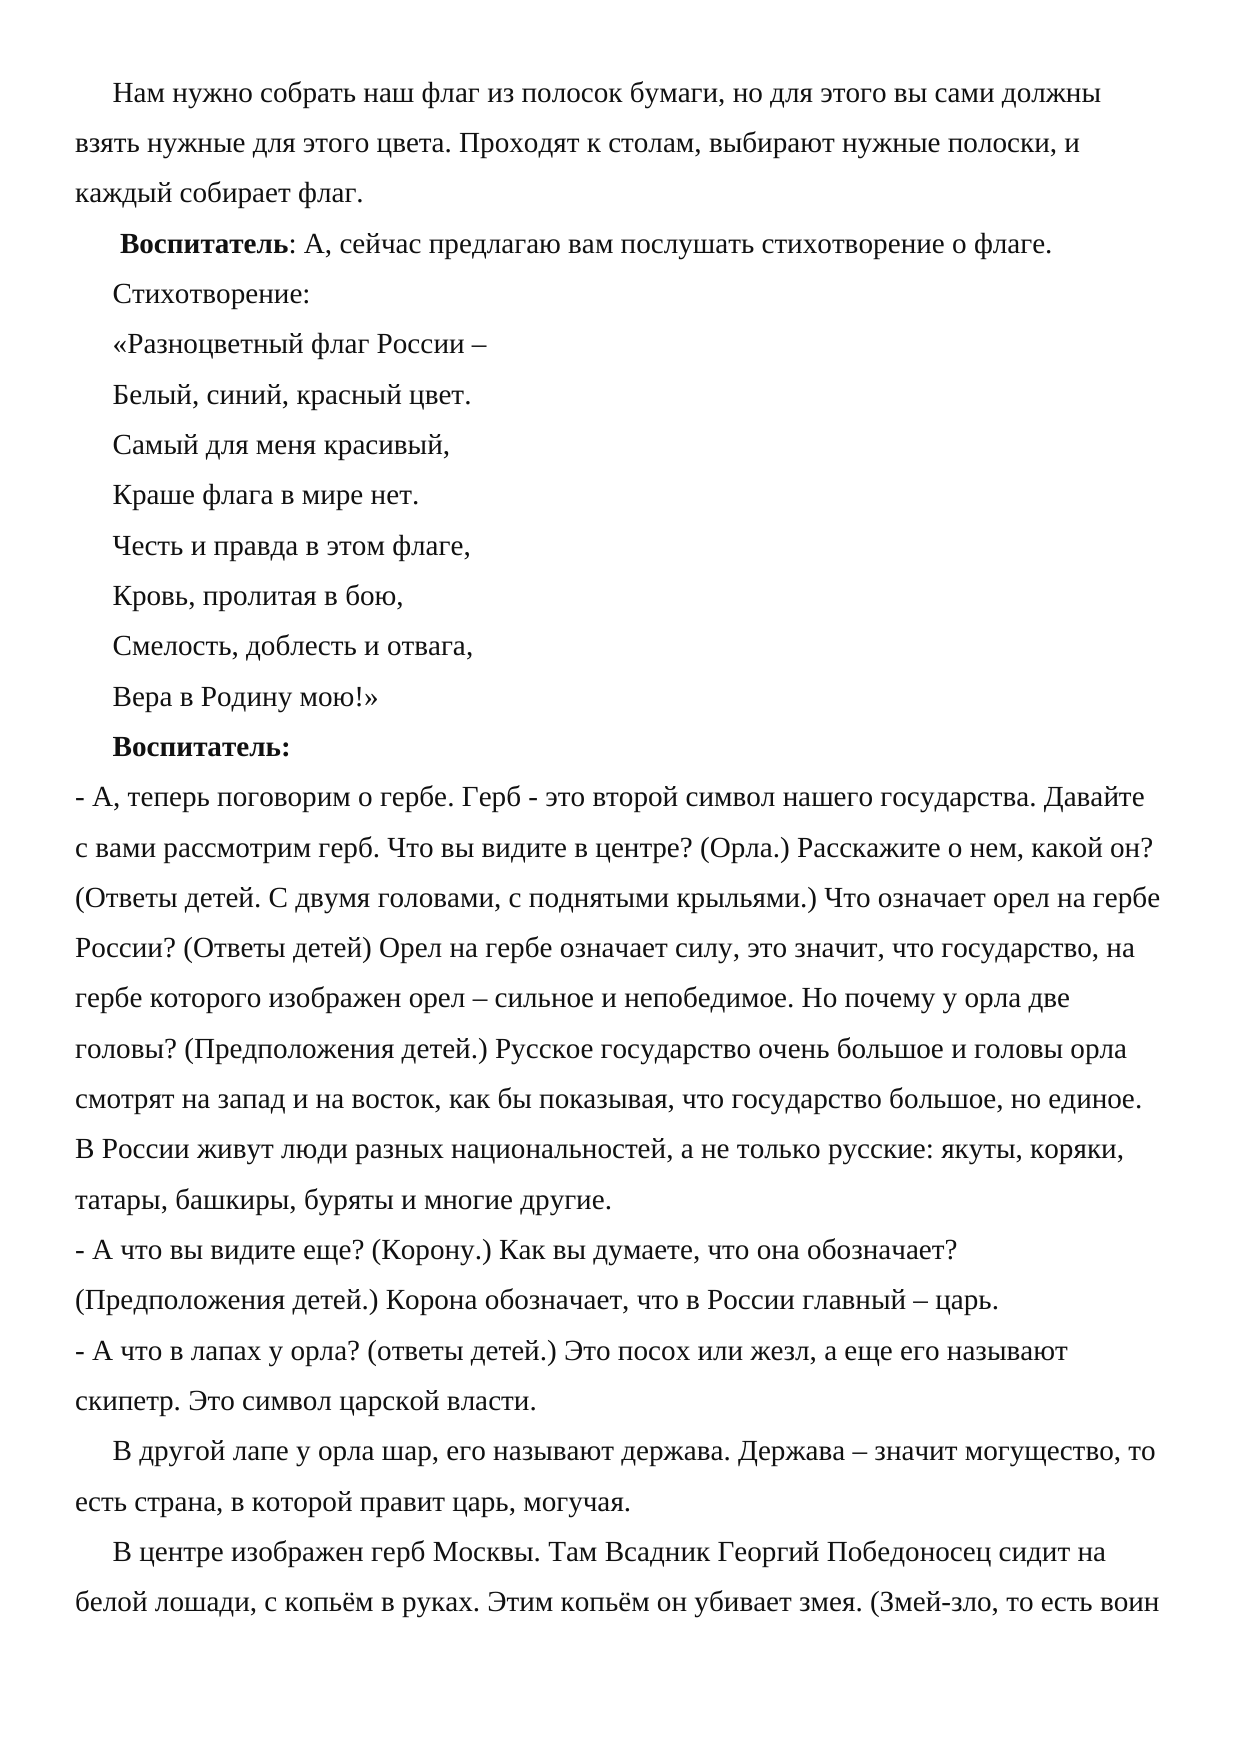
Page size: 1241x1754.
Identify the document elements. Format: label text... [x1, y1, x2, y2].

text Смелость, доблесть и отвага, [75, 628, 1165, 662]
text Стихотворение: [75, 276, 1165, 310]
text Воспитатель: [75, 729, 1165, 763]
text - А что вы видите еще? (Корону.) Как вы думаете, что она обозначает? (Предположения детей.) Корона обозначает, что в России главный – царь. [75, 1232, 1165, 1316]
text Воспитатель: А, сейчас предлагаю вам послушать стихотворение о флаге. [75, 226, 1165, 259]
text Кровь, пролитая в бою, [75, 578, 1165, 612]
text Краше флага в мире нет. [75, 477, 1165, 511]
text - А, теперь поговорим о гербе. Герб - это второй символ нашего государства. Давайте с вами рассмотрим герб. Что вы видите в центре? (Орла.) Расскажите о нем, какой он? (Ответы детей. С двумя головами, с поднятыми крыльями.) Что означает орел на гербе России? (Ответы детей) Орел на гербе означает силу, это значит, что государство, на гербе которого изображен орел – сильное и непобедимое. Но почему у орла две головы? (Предположения детей.) Русское государство очень большое и головы орла смотрят на запад и на восток, как бы показывая, что государство большое, но единое. В России живут люди разных национальностей, а не только русские: якуты, коряки, татары, башкиры, буряты и многие другие. [75, 779, 1165, 1215]
text В другой лапе у орла шар, его называют держава. Держава – значит могущество, то есть страна, в которой правит царь, могучая. [75, 1433, 1165, 1517]
text Честь и правда в этом флаге, [75, 528, 1165, 561]
text Белый, синий, красный цвет. [75, 377, 1165, 410]
text - А что в лапах у орла? (ответы детей.) Это посох или жезл, а еще его называют скипетр. Это символ царской власти. [75, 1333, 1165, 1417]
text «Разноцветный флаг России – [75, 327, 1165, 360]
text Вера в Родину мою!» [75, 679, 1165, 712]
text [75, 1534, 1165, 1618]
text Нам нужно собрать наш флаг из полосок бумаги, но для этого вы сами должны взять нужные для этого цвета. Проходят к столам, выбирают нужные полоски, и каждый собирает флаг. [75, 75, 1165, 209]
text Самый для меня красивый, [75, 427, 1165, 461]
